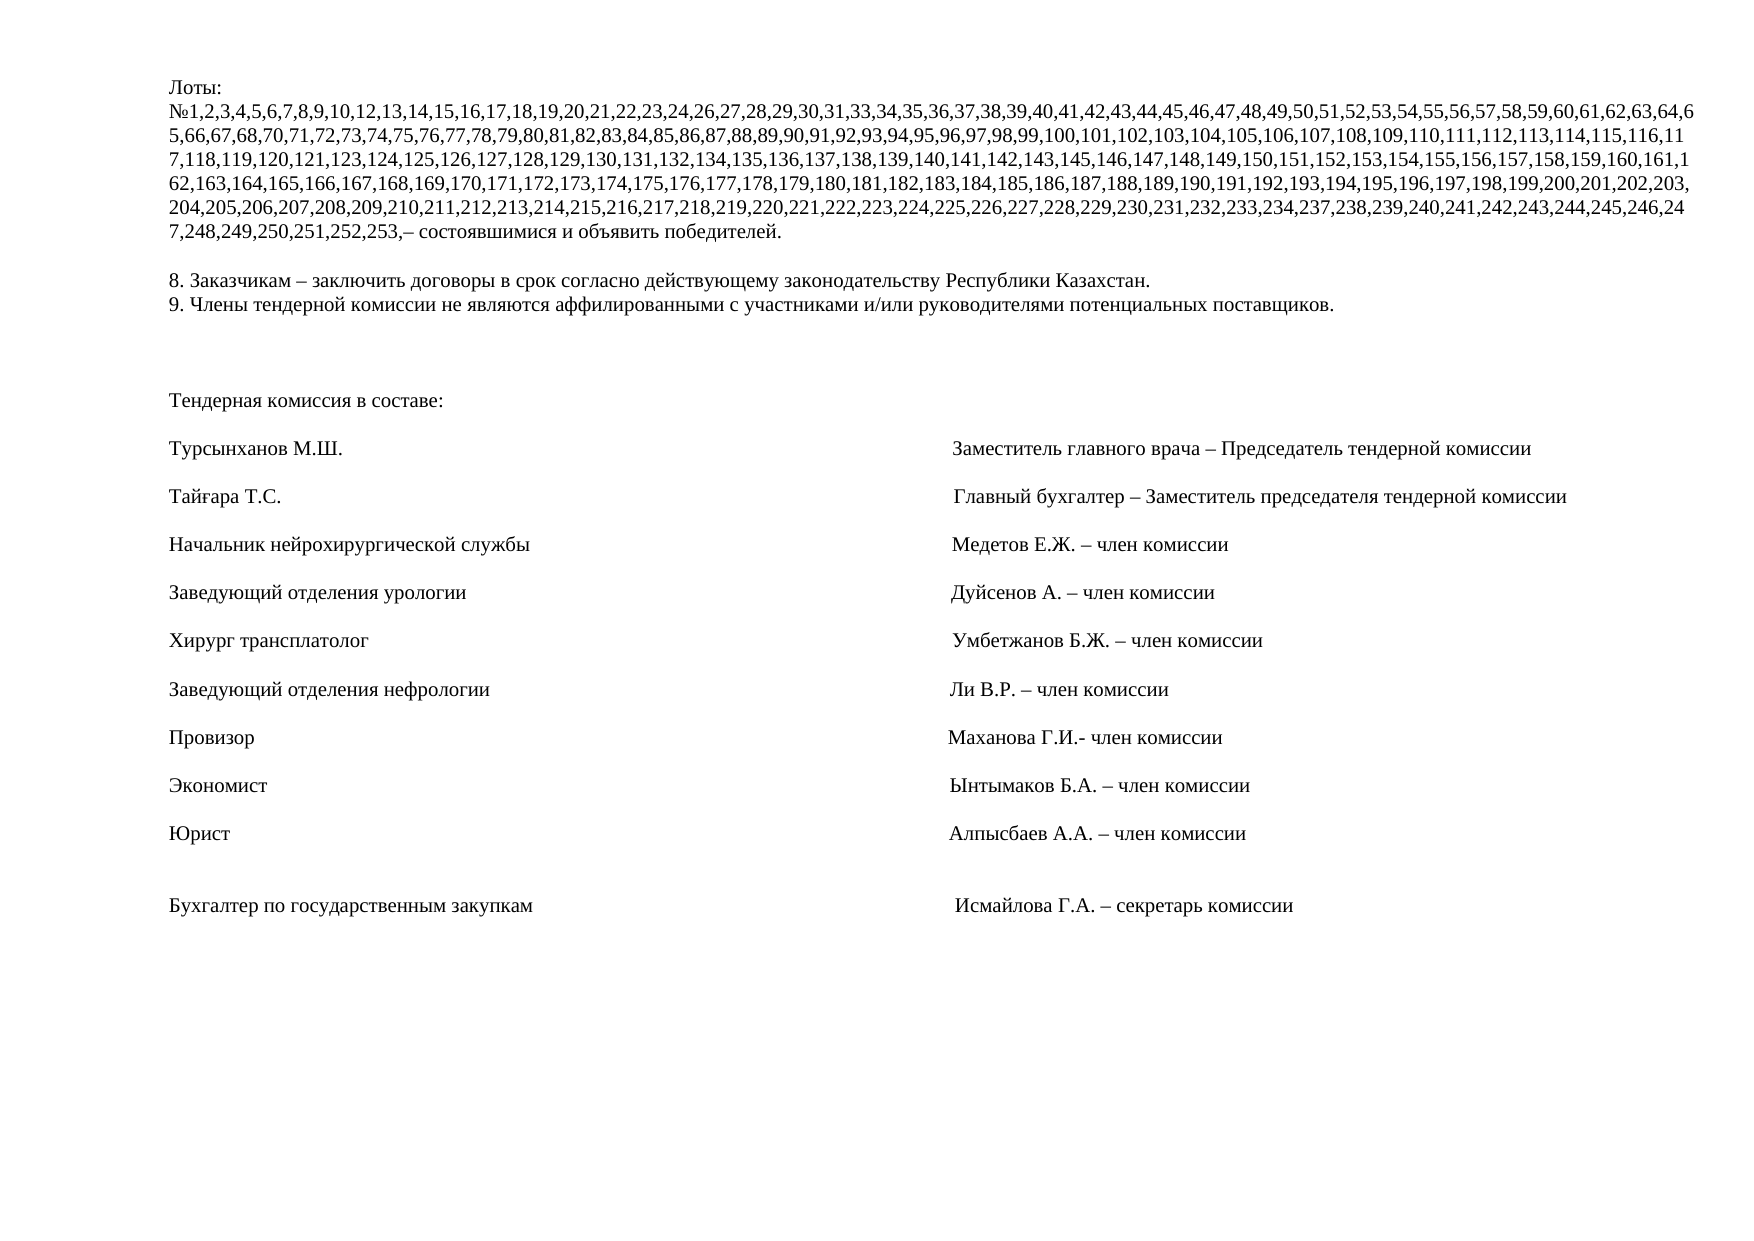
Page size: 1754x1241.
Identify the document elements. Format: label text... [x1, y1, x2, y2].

text Начальник нейрохирургической службы Медетов Е.Ж. – член комиссии [169, 532, 1679, 556]
text Заведующий отделения нефрологии Ли В.Р. – член комиссии [169, 677, 1679, 701]
text Провизор Маханова Г.И.- член комиссии [169, 725, 1679, 749]
text Экономист Ынтымаков Б.А. – член комиссии [75, 773, 1679, 797]
text Тайғара Т.С. Главный бухгалтер – Заместитель председателя тендерной комиссии [169, 484, 1679, 508]
text Хирург трансплатолог Умбетжанов Б.Ж. – член комиссии [169, 628, 1679, 652]
text 8. Заказчикам – заключить договоры в срок согласно действующему законодательству Республики Казахстан. [169, 267, 1694, 292]
text Заведующий отделения урологии Дуйсенов А. – член комиссии [169, 580, 1679, 604]
list Тендерная комиссия в составе: [169, 388, 1694, 412]
text Лоты:№1,2,3,4,5,6,7,8,9,10,12,13,14,15,16,17,18,19,20,21,22,23,24,26,27,28,29,30,31,33,34,35,36,37,38,39,40,41,42,43,44,45,46,47,48,49,50,51,52,53,54,55,56,57,58,59,60,61,62,63,64,65,66,67,68,70,71,72,73,74,75,76,77,78,79,80,81,82,83,84,85,86,87,88,89,90,91,92,93,94,95,96,97,98,99,100,101,102,103,104,105,106,107,108,109,110,111,112,113,114,115,116,117,118,119,120,121,123,124,125,126,127,128,129,130,131,132,134,135,136,137,138,139,140,141,142,143,145,146,147,148,149,150,151,152,153,154,155,156,157,158,159,160,161,162,163,164,165,166,167,168,169,170,171,172,173,174,175,176,177,178,179,180,181,182,183,184,185,186,187,188,189,190,191,192,193,194,195,196,197,198,199,200,201,202,203,204,205,206,207,208,209,210,211,212,213,214,215,216,217,218,219,220,221,222,223,224,225,226,227,228,229,230,231,232,233,234,237,238,239,240,241,242,243,244,245,246,247,248,249,250,251,252,253,– cостоявшимися и объявить победителей. [169, 75, 1694, 243]
text Бухгалтер по государственным закупкам Исмайлова Г.А. – секретарь комиссии [169, 893, 1679, 917]
text Юрист Алпысбаев А.А. – член комиссии [169, 821, 1679, 845]
text Турсынханов М.Ш. Заместитель главного врача – Председатель тендерной комиссии [169, 436, 1679, 460]
text 9. Члены тендерной комиссии не являются аффилированными с участниками и/или руководителями потенциальных поставщиков. [169, 292, 1694, 316]
